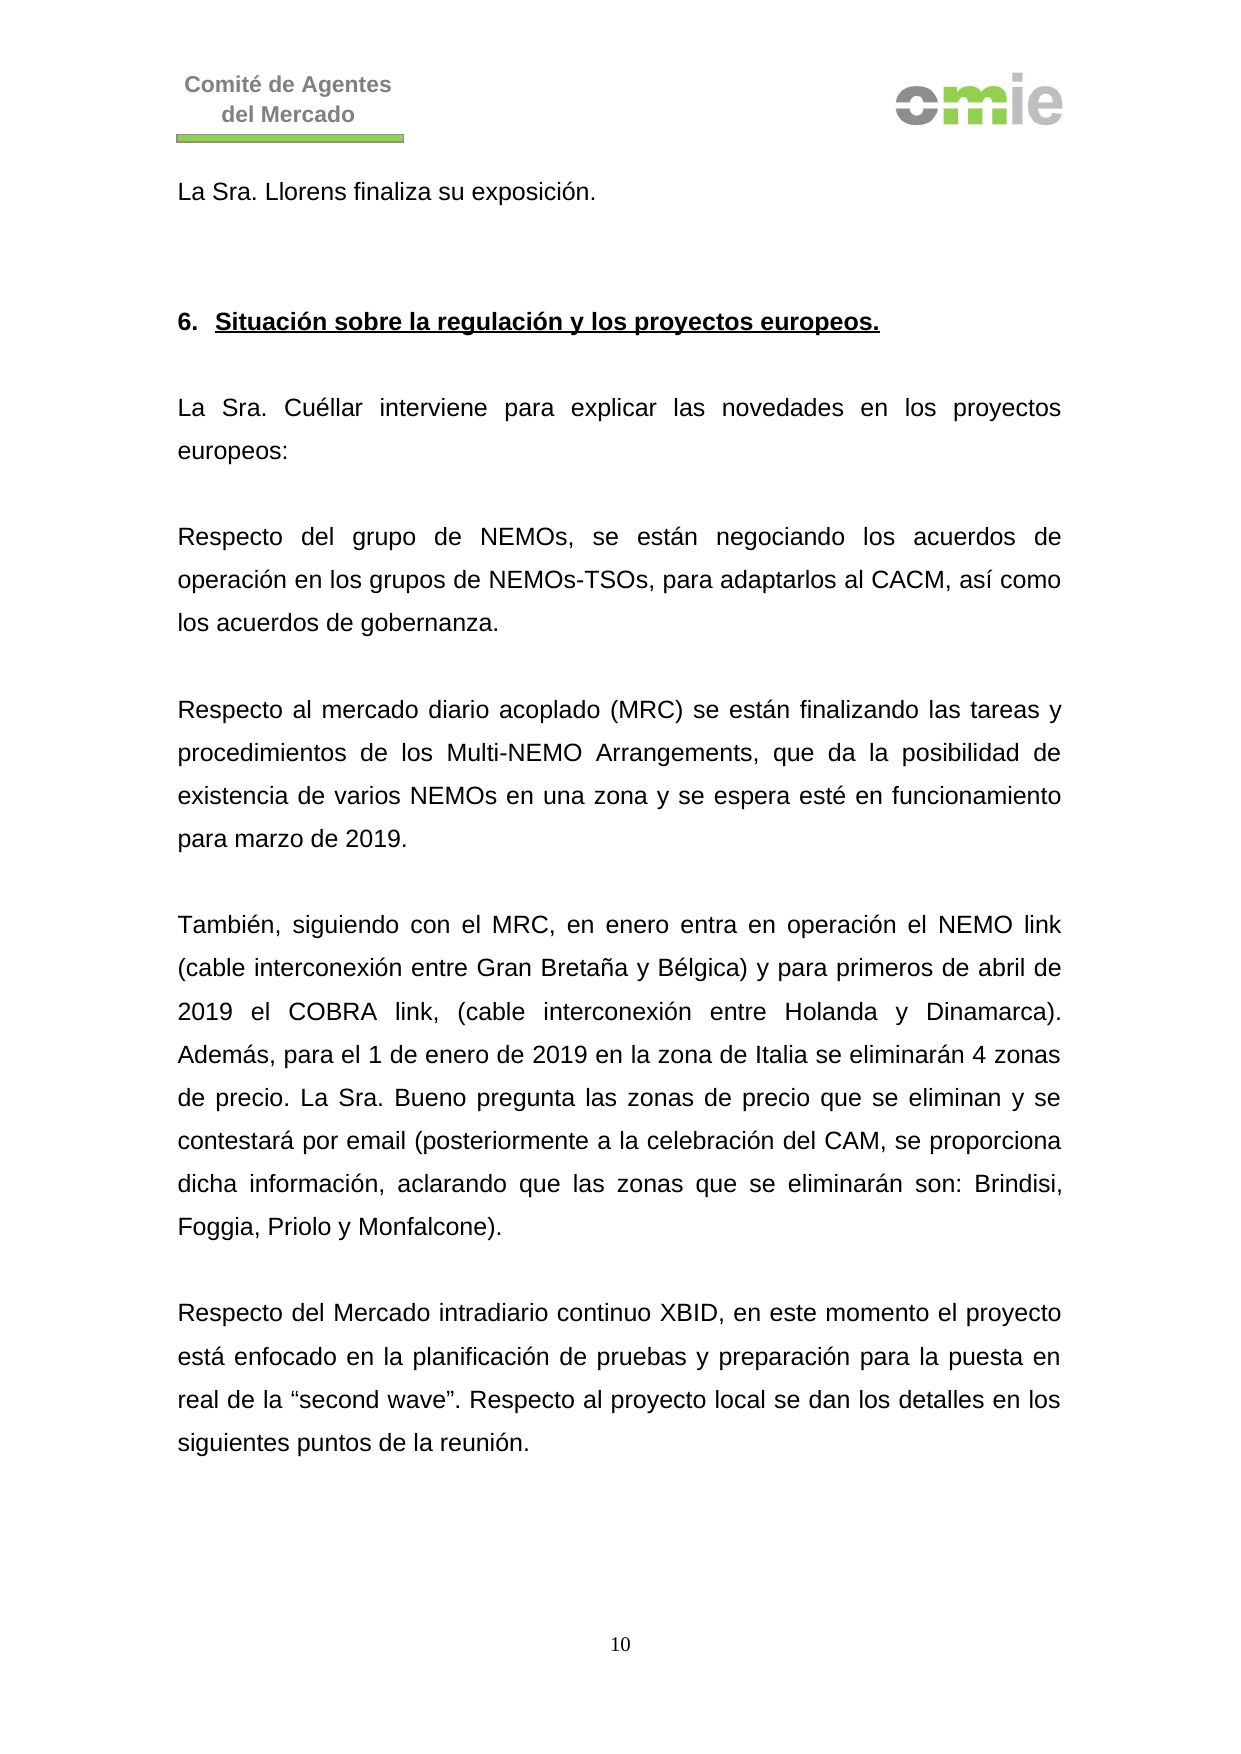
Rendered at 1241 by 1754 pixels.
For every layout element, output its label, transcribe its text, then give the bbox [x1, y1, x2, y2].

text Respecto al mercado diario acoplado (MRC) se están finalizando las tareas y procedimientos de los Multi-NEMO Arrangements, que da la posibilidad de existencia de varios NEMOs en una zona y se espera esté en funcionamiento para marzo de 2019. [177, 695, 1063, 853]
picture [894, 71, 1063, 126]
list Situación sobre la regulación y los proyectos europeos. [177, 307, 1063, 335]
text Respecto del Mercado intradiario continuo XBID, en este momento el proyecto está enfocado en la planificación de pruebas y preparación para la puesta en real de la “second wave”. Respecto al proyecto local se dan los detalles en los siguientes puntos de la reunión. [177, 1298, 1063, 1457]
text Respecto del grupo de NEMOs, se están negociando los acuerdos de operación en los grupos de NEMOs-TSOs, para adaptarlos al CACM, así como los acuerdos de gobernanza. [177, 522, 1063, 637]
text También, siguiendo con el MRC, en enero entra en operación el NEMO link (cable interconexión entre Gran Bretaña y Bélgica) y para primeros de abril de 2019 el COBRA link, (cable interconexión entre Holanda y Dinamarca). Además, para el 1 de enero de 2019 en la zona de Italia se eliminarán 4 zonas de precio. La Sra. Bueno pregunta las zonas de precio que se eliminan y se contestará por email (posteriormente a la celebración del CAM, se proporciona dicha información, aclarando que las zonas que se eliminarán son: Brindisi, Foggia, Priolo y Monfalcone). [177, 910, 1063, 1241]
text La Sra. Llorens finaliza su exposición. [177, 177, 1063, 206]
text La Sra. Cuéllar interviene para explicar las novedades en los proyectos europeos: [177, 393, 1063, 465]
